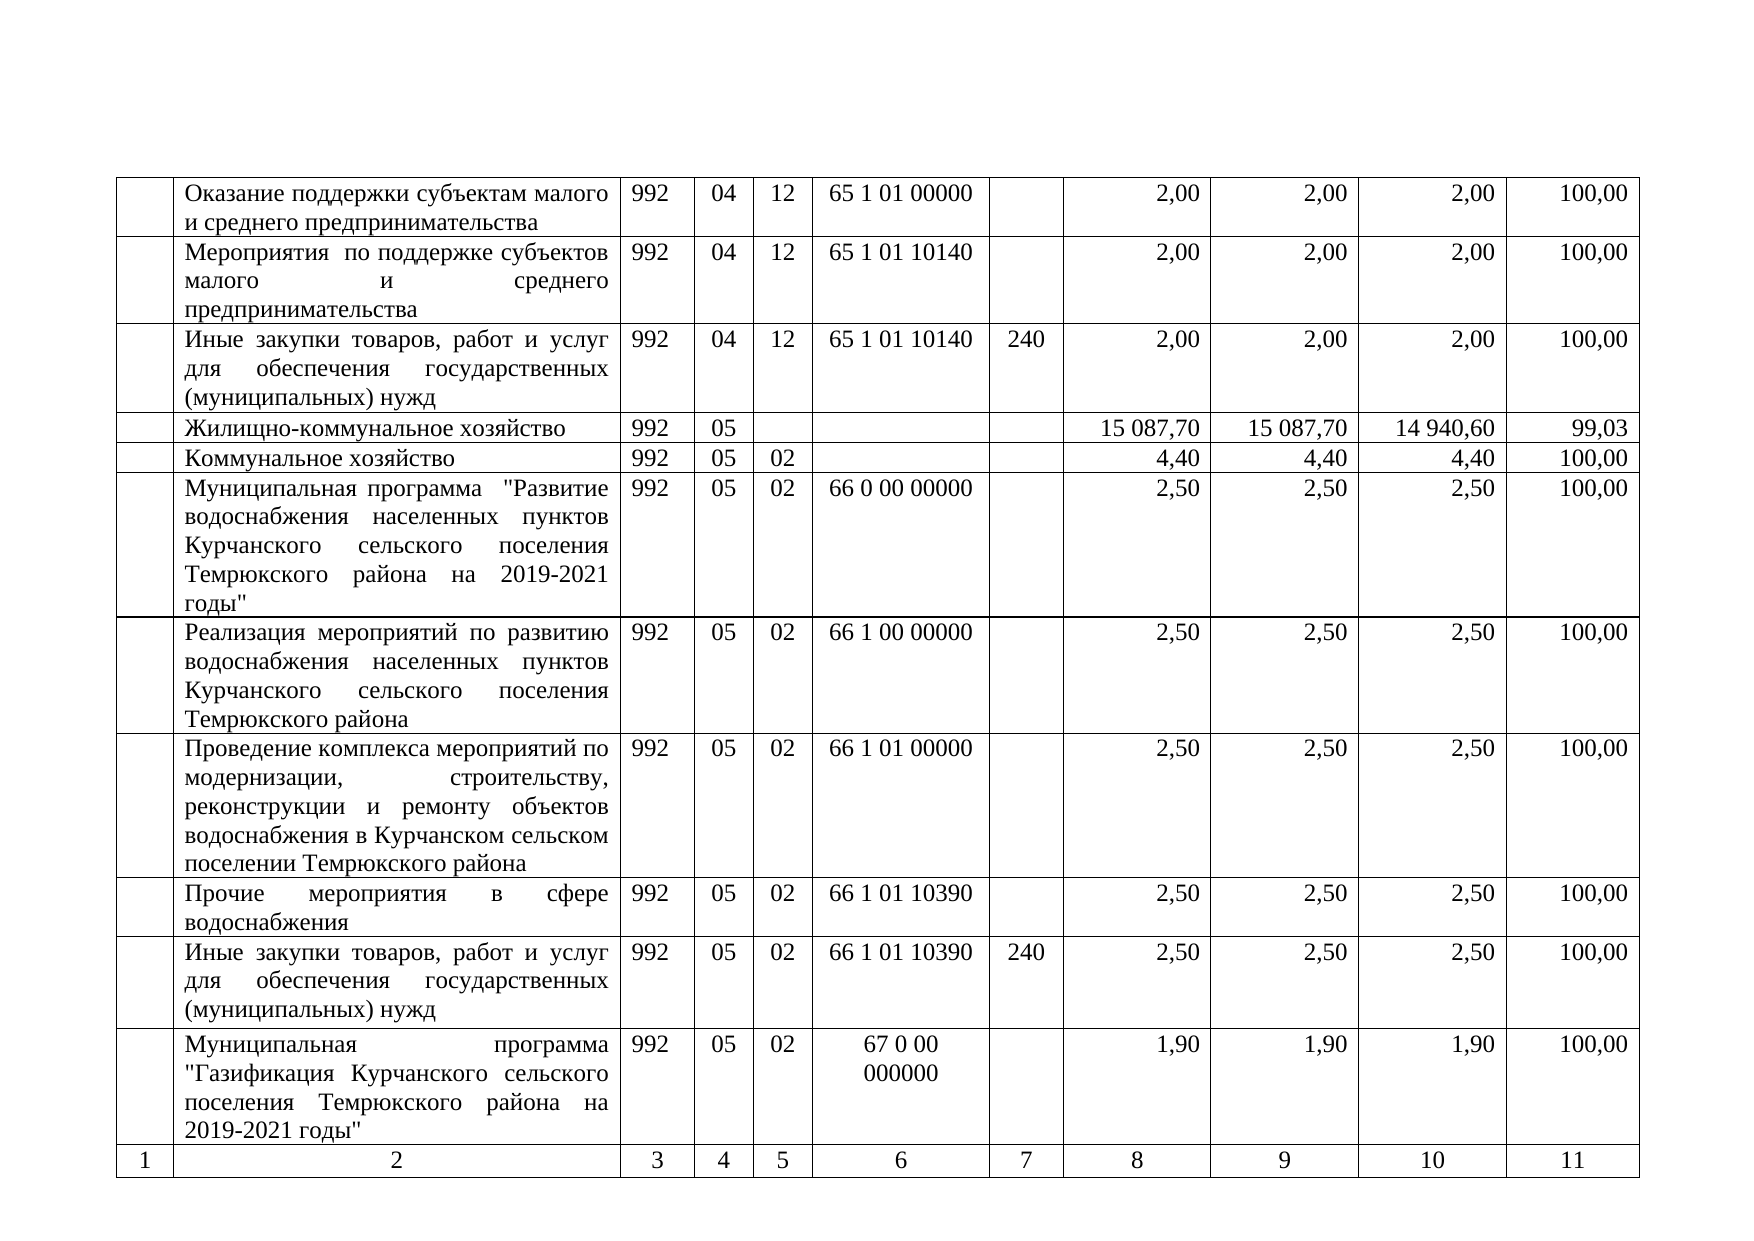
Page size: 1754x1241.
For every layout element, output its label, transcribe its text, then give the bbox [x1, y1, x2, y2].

table_cell 2,00 [1359, 237, 1506, 323]
table_cell 02 [754, 473, 812, 616]
table_cell [117, 734, 173, 877]
table_cell Коммунальное хозяйство [174, 443, 620, 472]
table_cell Оказание поддержки субъектам малого и среднего предпринимательства [174, 178, 620, 236]
table_cell 6 [813, 1145, 989, 1177]
table_cell 66 1 01 10390 [813, 878, 989, 936]
table_cell 02 [754, 937, 812, 1028]
table_cell 2,00 [1064, 178, 1210, 236]
table_cell 992 [621, 878, 694, 936]
table_cell 05 [695, 473, 753, 616]
table_cell 04 [695, 324, 753, 412]
table_cell 65 1 01 00000 [813, 178, 989, 236]
table_cell 2,50 [1211, 734, 1358, 877]
table_cell [990, 237, 1063, 323]
table_cell 992 [621, 473, 694, 616]
table_cell [990, 878, 1063, 936]
table_cell 65 1 01 10140 [813, 324, 989, 412]
table_cell 3 [621, 1145, 694, 1177]
table_cell 1,90 [1211, 1029, 1358, 1144]
table_cell [117, 1029, 173, 1144]
table_cell 12 [754, 324, 812, 412]
table_cell 2,50 [1359, 473, 1506, 616]
table_cell 10 [1359, 1145, 1506, 1177]
table_cell [990, 473, 1063, 616]
table_cell [117, 878, 173, 936]
table_cell 11 [1507, 1145, 1639, 1177]
table_cell [990, 178, 1063, 236]
table_cell 992 [621, 443, 694, 472]
table_cell 240 [990, 324, 1063, 412]
table_cell 2,50 [1211, 473, 1358, 616]
table_cell 4,40 [1359, 443, 1506, 472]
table_cell [117, 413, 173, 442]
table_cell 05 [695, 878, 753, 936]
table_cell 65 1 01 10140 [813, 237, 989, 323]
table_cell 2,50 [1064, 473, 1210, 616]
table_cell [117, 178, 173, 236]
table_cell 66 1 00 00000 [813, 618, 989, 732]
table_cell 14 940,60 [1359, 413, 1506, 442]
table_cell [990, 618, 1063, 732]
table_cell 2,50 [1211, 937, 1358, 1028]
table_cell 992 [621, 618, 694, 732]
table_cell 2,50 [1359, 878, 1506, 936]
table_cell 67 0 00 000000 [813, 1029, 989, 1144]
table_cell 4,40 [1064, 443, 1210, 472]
table_cell 2,50 [1211, 618, 1358, 732]
table_cell 2,00 [1359, 324, 1506, 412]
table_cell 2,00 [1211, 178, 1358, 236]
table_cell [117, 443, 173, 472]
table_cell 2,50 [1359, 734, 1506, 877]
table_cell 2,50 [1211, 878, 1358, 936]
table_cell 66 1 01 10390 [813, 937, 989, 1028]
table_cell 992 [621, 324, 694, 412]
table_cell 2,00 [1064, 237, 1210, 323]
table_cell Жилищно-коммунальное хозяйство [174, 413, 620, 442]
table_cell [990, 734, 1063, 877]
table_cell 992 [621, 178, 694, 236]
table_cell Прочие мероприятия в сфере водоснабжения [174, 878, 620, 936]
table_cell 992 [621, 1029, 694, 1144]
table_cell 8 [1064, 1145, 1210, 1177]
table_cell 100,00 [1507, 1029, 1639, 1144]
table_cell [990, 443, 1063, 472]
table_cell 02 [754, 878, 812, 936]
table_cell 05 [695, 734, 753, 877]
table_cell 9 [1211, 1145, 1358, 1177]
table_cell 2,50 [1064, 734, 1210, 877]
table_cell 2 [174, 1145, 620, 1177]
table_cell 100,00 [1507, 937, 1639, 1028]
table_cell Муниципальная программа "Газификация Курчанского сельского поселения Темрюкского района на 2019-2021 годы" [174, 1029, 620, 1144]
table_cell 2,00 [1359, 178, 1506, 236]
table_cell 02 [754, 734, 812, 877]
table_cell 05 [695, 937, 753, 1028]
table_cell [117, 237, 173, 323]
table_cell 2,50 [1064, 937, 1210, 1028]
table_cell 66 0 00 00000 [813, 473, 989, 616]
table_cell 12 [754, 237, 812, 323]
table_cell 100,00 [1507, 237, 1639, 323]
table_cell [990, 413, 1063, 442]
table_cell 992 [621, 937, 694, 1028]
table_cell 2,50 [1359, 618, 1506, 732]
table_cell 05 [695, 1029, 753, 1144]
table_cell Мероприятия по поддержке субъектов малого и среднего предпринимательства [174, 237, 620, 323]
table_cell Иные закупки товаров, работ и услуг для обеспечения государственных (муниципальных) нужд [174, 324, 620, 412]
table_cell 05 [695, 443, 753, 472]
table_cell 100,00 [1507, 878, 1639, 936]
table_cell 2,00 [1064, 324, 1210, 412]
table_cell 02 [754, 618, 812, 732]
table_cell 15 087,70 [1211, 413, 1358, 442]
table_cell Муниципальная программа "Развитие водоснабжения населенных пунктов Курчанского сельского поселения Темрюкского района на 2019-2021 годы" [174, 473, 620, 616]
table_cell [117, 324, 173, 412]
table_cell 100,00 [1507, 473, 1639, 616]
table_cell Иные закупки товаров, работ и услуг для обеспечения государственных (муниципальных) нужд [174, 937, 620, 1028]
table_cell 1 [117, 1145, 173, 1177]
table_cell 992 [621, 413, 694, 442]
table_cell 05 [695, 413, 753, 442]
table_cell 05 [695, 618, 753, 732]
table_cell [813, 413, 989, 442]
table_cell 04 [695, 237, 753, 323]
table_cell 992 [621, 237, 694, 323]
table_cell 4 [695, 1145, 753, 1177]
table_cell 100,00 [1507, 443, 1639, 472]
table_cell 66 1 01 00000 [813, 734, 989, 877]
table_cell [813, 443, 989, 472]
table_cell Проведение комплекса мероприятий по модернизации, строительству, реконструкции и ремонту объектов водоснабжения в Курчанском сельском поселении Темрюкского района [174, 734, 620, 877]
table_cell 100,00 [1507, 734, 1639, 877]
table_cell 02 [754, 1029, 812, 1144]
table_cell [754, 413, 812, 442]
table_cell 100,00 [1507, 618, 1639, 732]
table_cell 02 [754, 443, 812, 472]
table_cell [117, 473, 173, 616]
table_cell 992 [621, 734, 694, 877]
table_cell 2,00 [1211, 237, 1358, 323]
table_cell 12 [754, 178, 812, 236]
table_cell 240 [990, 937, 1063, 1028]
table_cell 2,00 [1211, 324, 1358, 412]
table_cell 1,90 [1064, 1029, 1210, 1144]
table_cell 2,50 [1359, 937, 1506, 1028]
table_cell 1,90 [1359, 1029, 1506, 1144]
table_cell 5 [754, 1145, 812, 1177]
table_cell 7 [990, 1145, 1063, 1177]
table_cell 2,50 [1064, 878, 1210, 936]
table_cell 99,03 [1507, 413, 1639, 442]
table_cell 100,00 [1507, 324, 1639, 412]
table_cell 4,40 [1211, 443, 1358, 472]
table_cell [117, 618, 173, 732]
table_cell Реализация мероприятий по развитию водоснабжения населенных пунктов Курчанского сельского поселения Темрюкского района [174, 618, 620, 732]
table_cell 15 087,70 [1064, 413, 1210, 442]
table_cell 04 [695, 178, 753, 236]
table_cell [117, 937, 173, 1028]
table_cell [990, 1029, 1063, 1144]
table_cell 100,00 [1507, 178, 1639, 236]
table_cell 2,50 [1064, 618, 1210, 732]
